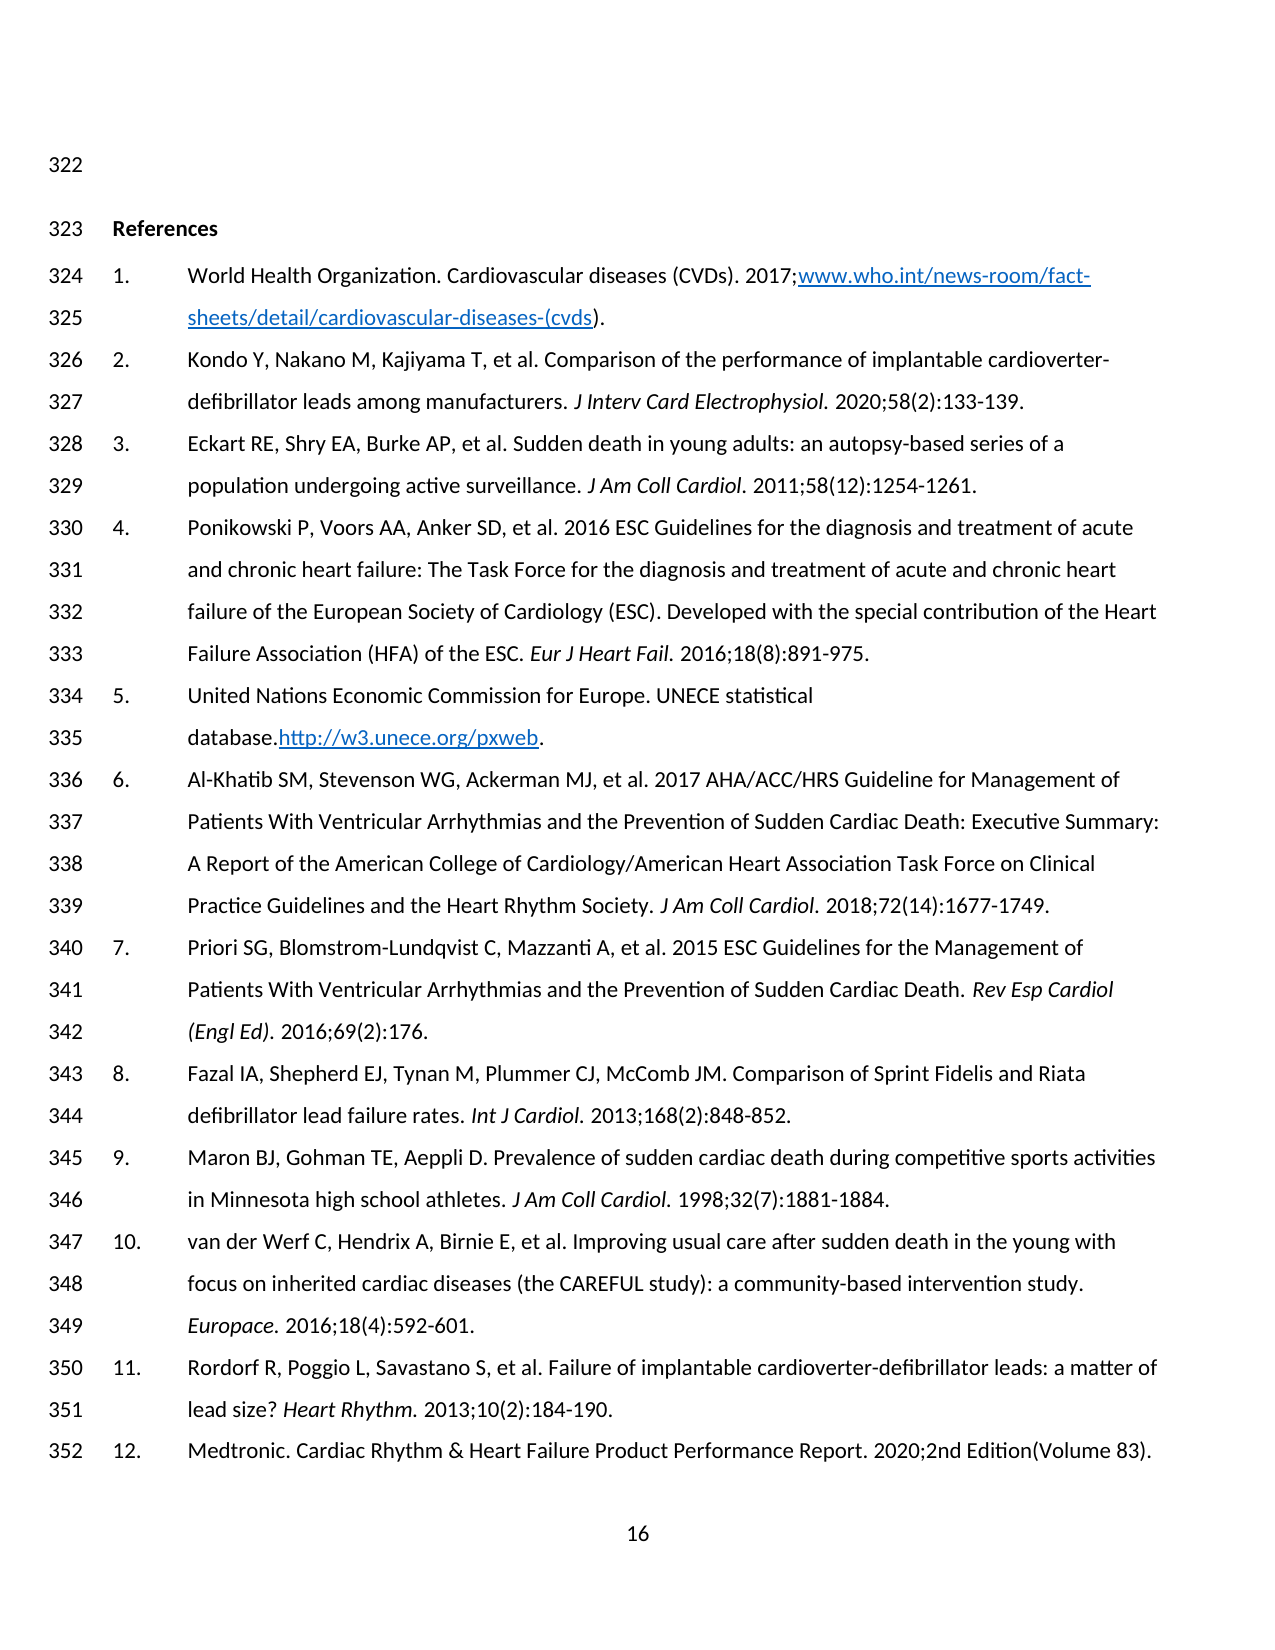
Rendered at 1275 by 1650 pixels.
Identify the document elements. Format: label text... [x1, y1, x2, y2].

text 11. Rordorf R, Poggio L, Savastano S, et al. Failure of implantable cardioverter-defibrillator leads: a matter of lead size? Heart Rhythm. 2013;10(2):184-190. [112, 1353, 1162, 1423]
text References [112, 214, 1162, 242]
text 12. Medtronic. Cardiac Rhythm & Heart Failure Product Performance Report. 2020;2nd Edition(Volume 83). [112, 1437, 1162, 1465]
text 7. Priori SG, Blomstrom-Lundqvist C, Mazzanti A, et al. 2015 ESC Guidelines for the Management of Patients With Ventricular Arrhythmias and the Prevention of Sudden Cardiac Death. Rev Esp Cardiol (Engl Ed). 2016;69(2):176. [112, 933, 1162, 1045]
text 10. van der Werf C, Hendrix A, Birnie E, et al. Improving usual care after sudden death in the young with focus on inherited cardiac diseases (the CAREFUL study): a community-based intervention study. Europace. 2016;18(4):592-601. [112, 1227, 1162, 1339]
text 8. Fazal IA, Shepherd EJ, Tynan M, Plummer CJ, McComb JM. Comparison of Sprint Fidelis and Riata defibrillator lead failure rates. Int J Cardiol. 2013;168(2):848-852. [112, 1059, 1162, 1129]
text 9. Maron BJ, Gohman TE, Aeppli D. Prevalence of sudden cardiac death during competitive sports activities in Minnesota high school athletes. J Am Coll Cardiol. 1998;32(7):1881-1884. [112, 1143, 1162, 1213]
text 4. Ponikowski P, Voors AA, Anker SD, et al. 2016 ESC Guidelines for the diagnosis and treatment of acute and chronic heart failure: The Task Force for the diagnosis and treatment of acute and chronic heart failure of the European Society of Cardiology (ESC). Developed with the special contribution of the Heart Failure Association (HFA) of the ESC. Eur J Heart Fail. 2016;18(8):891-975. [112, 513, 1162, 667]
text 1. World Health Organization. Cardiovascular diseases (CVDs). 2017;www.who.int/news-room/fact-sheets/detail/cardiovascular-diseases-(cvds). [112, 261, 1162, 331]
text 5. United Nations Economic Commission for Europe. UNECE statistical database.http://w3.unece.org/pxweb. [112, 681, 1162, 751]
text 3. Eckart RE, Shry EA, Burke AP, et al. Sudden death in young adults: an autopsy-based series of a population undergoing active surveillance. J Am Coll Cardiol. 2011;58(12):1254-1261. [112, 429, 1162, 499]
text 6. Al-Khatib SM, Stevenson WG, Ackerman MJ, et al. 2017 AHA/ACC/HRS Guideline for Management of Patients With Ventricular Arrhythmias and the Prevention of Sudden Cardiac Death: Executive Summary: A Report of the American College of Cardiology/American Heart Association Task Force on Clinical Practice Guidelines and the Heart Rhythm Society. J Am Coll Cardiol. 2018;72(14):1677-1749. [112, 765, 1162, 919]
text 2. Kondo Y, Nakano M, Kajiyama T, et al. Comparison of the performance of implantable cardioverter-defibrillator leads among manufacturers. J Interv Card Electrophysiol. 2020;58(2):133-139. [112, 345, 1162, 415]
